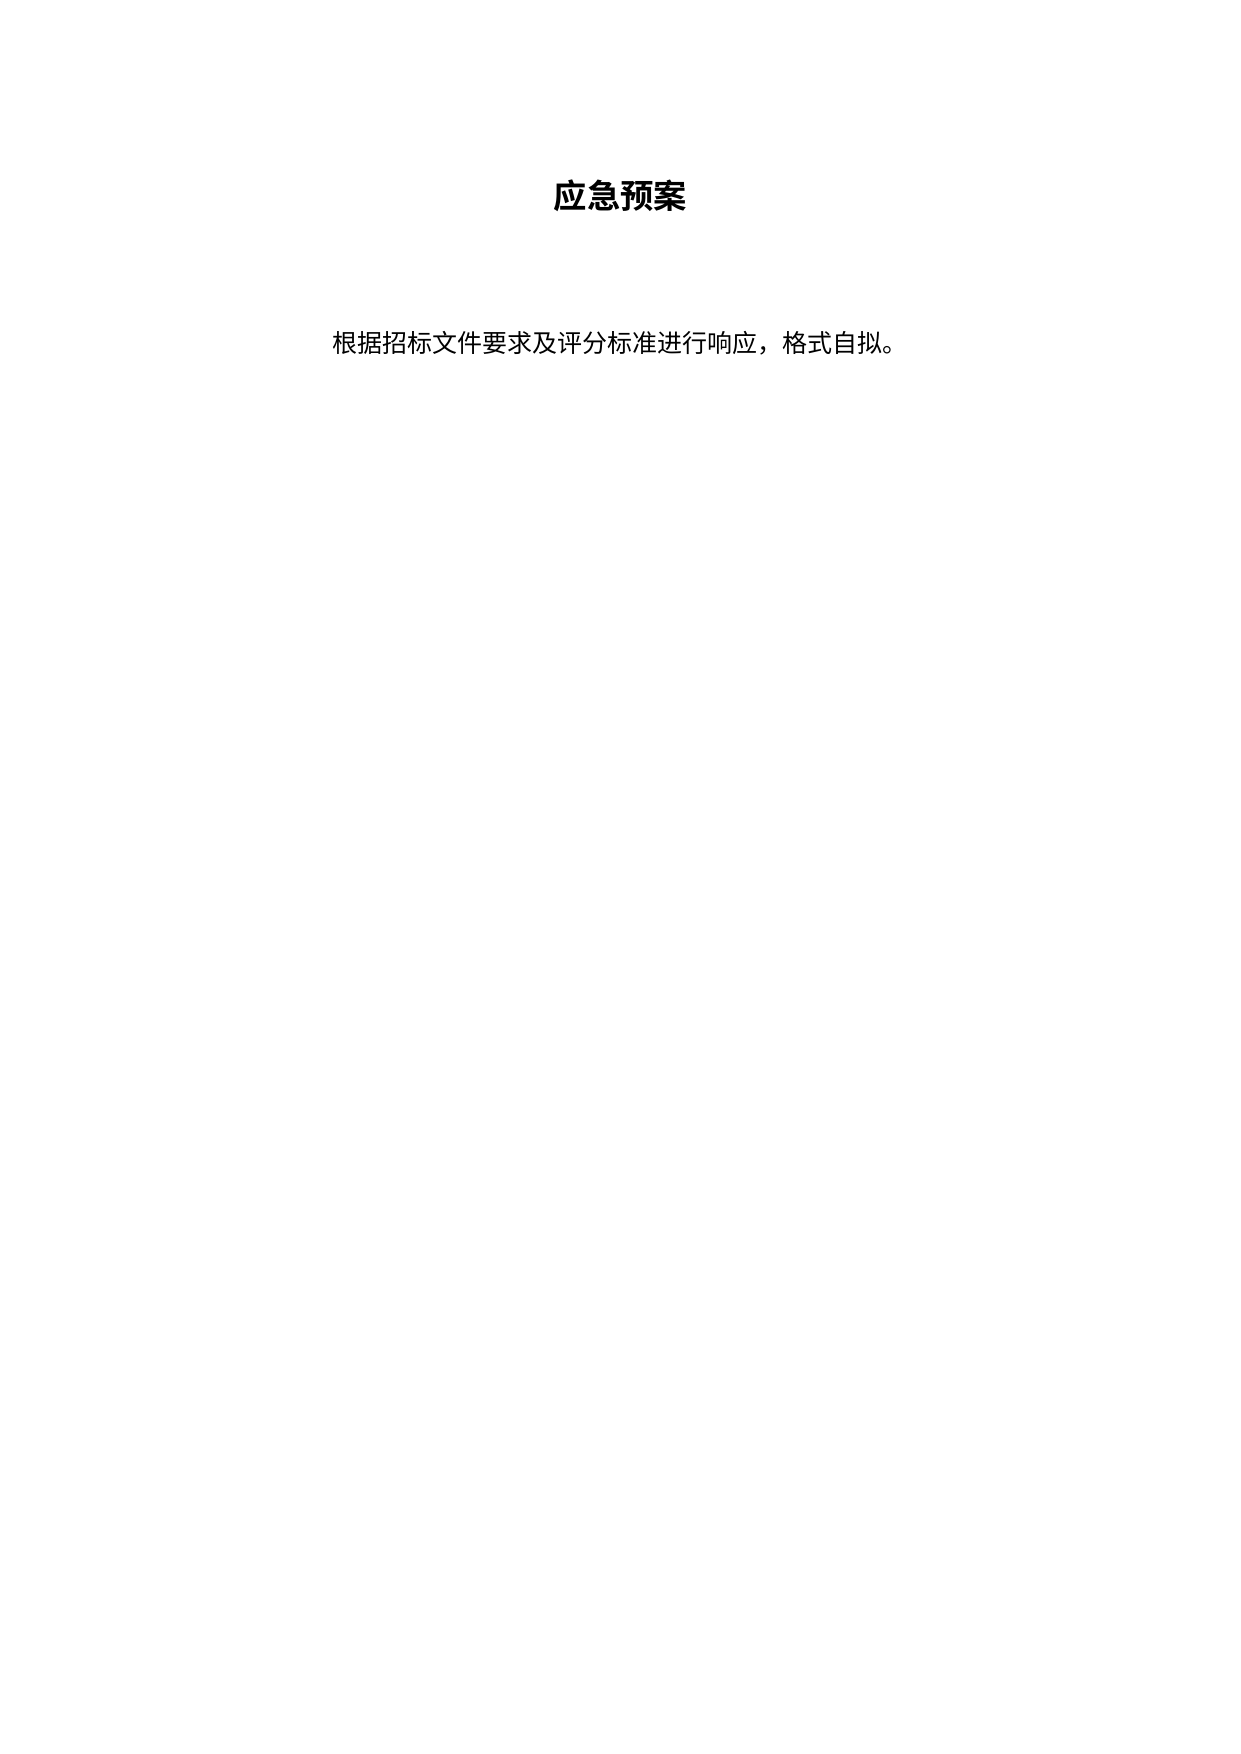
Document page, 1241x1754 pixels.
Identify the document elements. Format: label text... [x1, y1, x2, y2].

text 应急预案 [187, 162, 1053, 227]
text 根据招标文件要求及评分标准进行响应，格式自拟。 [187, 309, 1053, 374]
